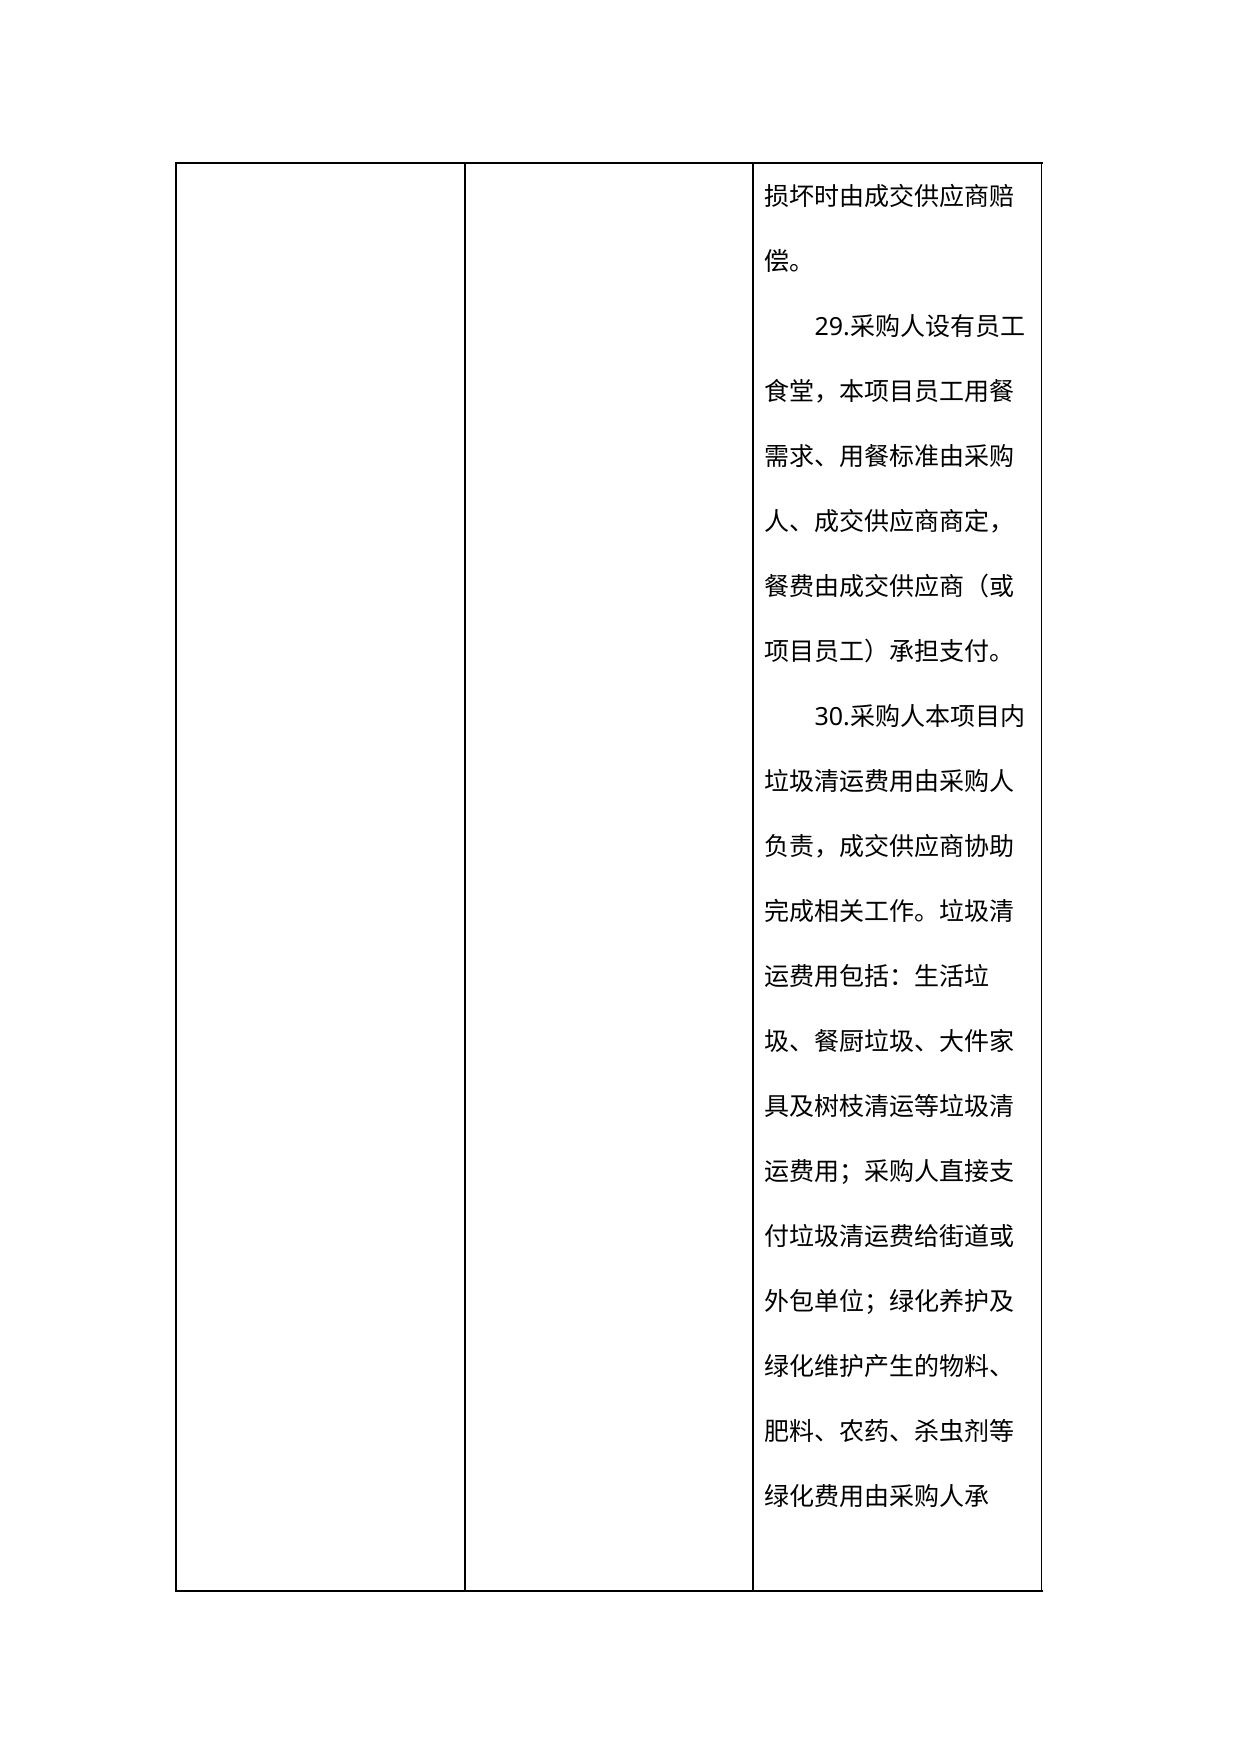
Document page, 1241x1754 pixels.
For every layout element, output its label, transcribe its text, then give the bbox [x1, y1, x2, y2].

table_cell [466, 164, 752, 1590]
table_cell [754, 164, 1041, 1590]
table_cell 2 [177, 164, 464, 1590]
